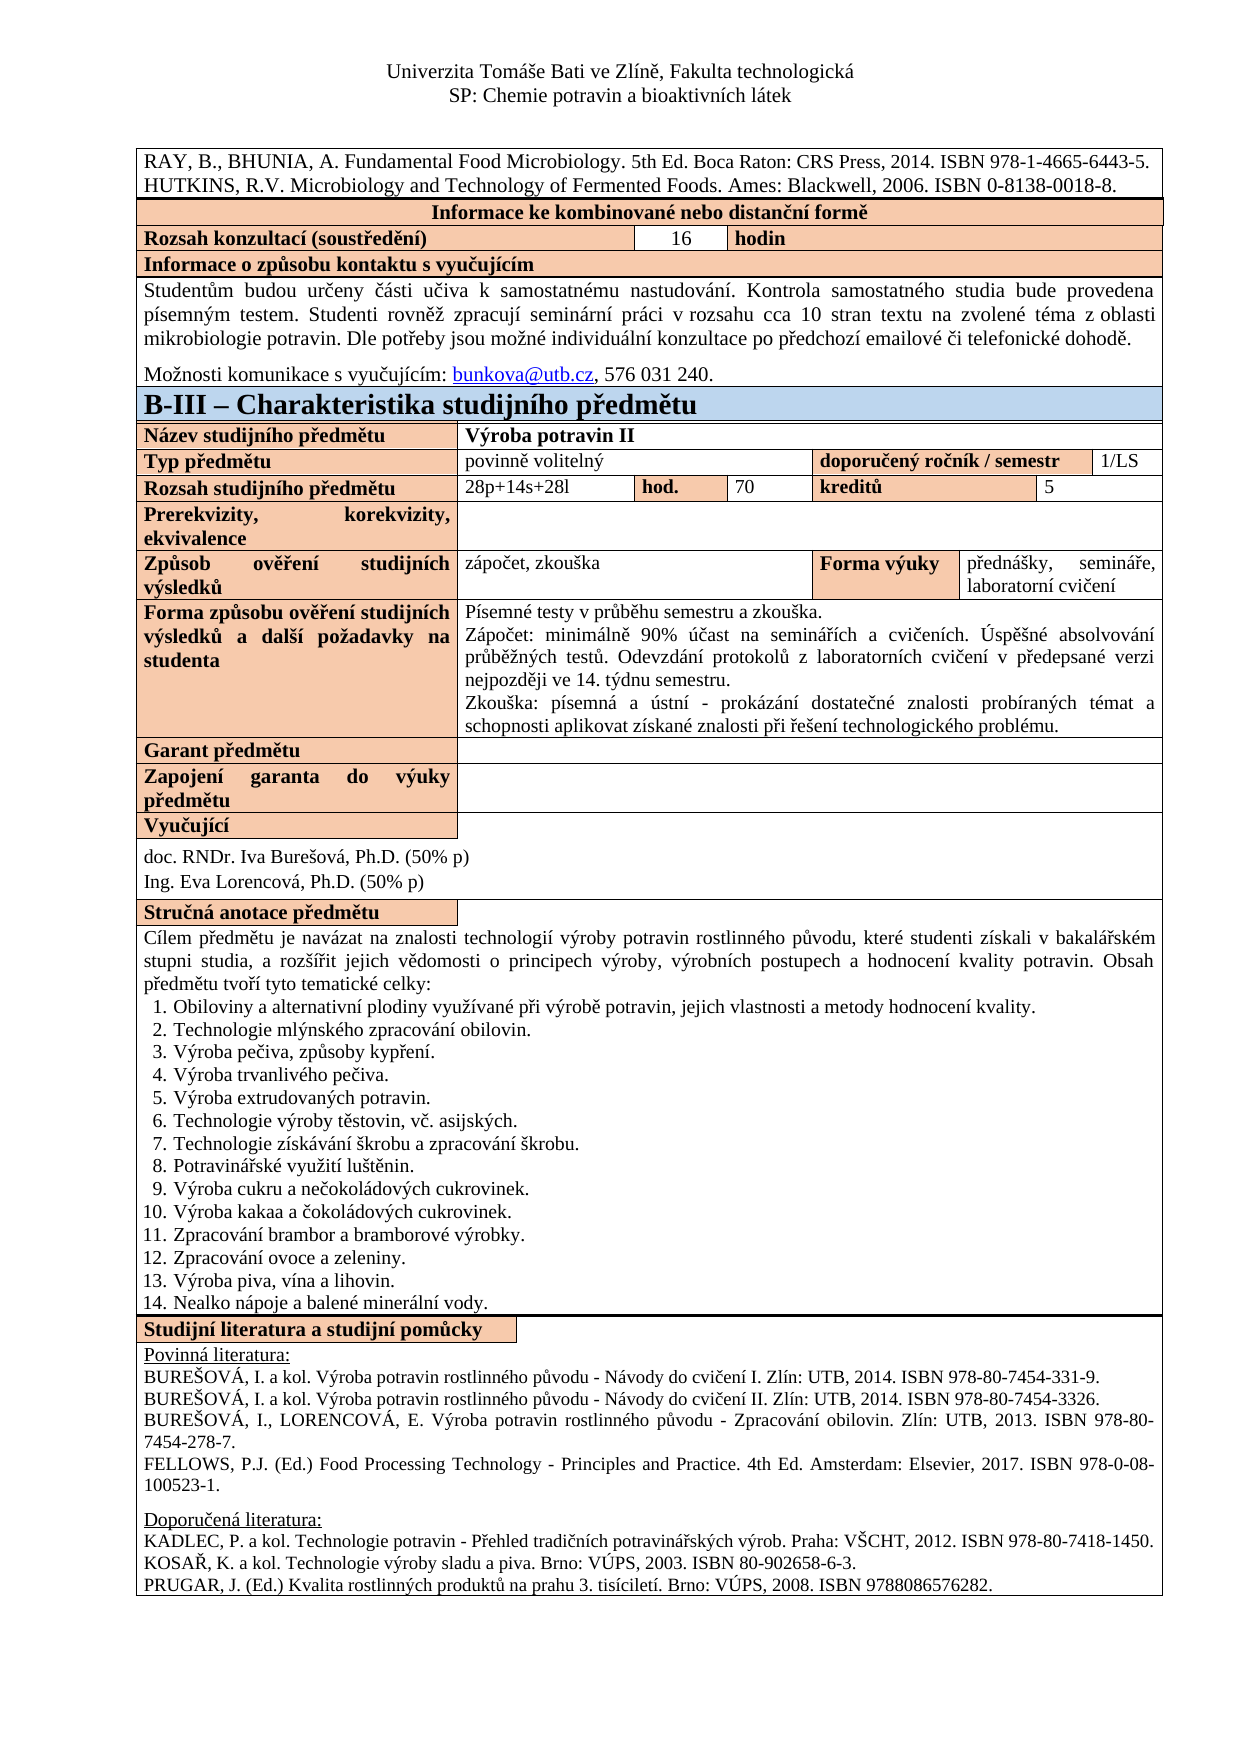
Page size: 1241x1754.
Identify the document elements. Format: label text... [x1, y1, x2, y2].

table_cell [458, 764, 1162, 812]
table_cell B-III – Charakteristika studijního předmětu [137, 387, 1162, 420]
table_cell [137, 149, 1162, 197]
table_cell 5 [1037, 476, 1162, 501]
table_cell Vyučující [137, 813, 457, 838]
table_cell doporučený ročník / semestr [813, 450, 1092, 474]
table_cell Informace ke kombinované nebo distanční formě [137, 200, 1163, 225]
table_cell Rozsah konzultací (soustředění) [137, 226, 634, 250]
table_cell Forma způsobu ověření studijních výsledků a další požadavky na studenta [137, 600, 457, 737]
table_cell Studijní literatura a studijní pomůcky [137, 1317, 516, 1342]
table_cell zápočet, zkouška [458, 551, 812, 599]
table_cell 1/LS [1093, 450, 1162, 474]
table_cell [137, 1342, 1162, 1595]
table_cell [458, 738, 1162, 763]
table_cell 28p+14s+28l [458, 476, 634, 501]
table_cell Písemné testy v průběhu semestru a zkouška. Zápočet: minimálně 90% účast na seminářích a cvičeních. Úspěšné absolvování průběžných testů. Odevzdání protokolů z laboratorních cvičení v předepsané verzi nejpozději ve 14. týdnu semestru. Zkouška: písemná a ústní - prokázání dostatečné znalosti probíraných témat a schopnosti aplikovat získané znalosti při řešení technologického problému. [458, 600, 1162, 737]
table_cell [517, 1317, 1162, 1342]
table_cell [458, 900, 1162, 925]
table_cell Cílem předmětu je navázat na znalosti technologií výroby potravin rostlinného původu, které studenti získali v bakalářském stupni studia, a rozšířit jejich vědomosti o principech výroby, výrobních postupech a hodnocení kvality potravin. Obsah předmětu tvoří tyto tematické celky: Obiloviny a alternativní plodiny využívané při výrobě potravin, jejich vlastnosti a metody hodnocení kvality. Technologie mlýnského zpracování obilovin. Výroba pečiva, způsoby kypření. Výroba trvanlivého pečiva. Výroba extrudovaných potravin. Technologie výroby těstovin, vč. asijských. Technologie získávání škrobu a zpracování škrobu. Potravinářské využití luštěnin. Výroba cukru a nečokoládových cukrovinek. Výroba kakaa a čokoládových cukrovinek. Zpracování brambor a bramborové výrobky. Zpracování ovoce a zeleniny. Výroba piva, vína a lihovin. Nealko nápoje a balené minerální vody. [137, 925, 1162, 1314]
table_cell Stručná anotace předmětu [137, 900, 457, 925]
table_cell Forma výuky [813, 551, 959, 599]
table_cell Garant předmětu [137, 738, 457, 763]
table_cell přednášky, semináře, laboratorní cvičení [960, 551, 1162, 599]
table_cell Typ předmětu [137, 450, 457, 474]
table_cell Informace o způsobu kontaktu s vyučujícím [137, 251, 1162, 276]
table_cell kreditů [813, 476, 1036, 501]
table_cell 70 [728, 476, 812, 501]
table_cell Způsob ověření studijních výsledků [137, 551, 457, 599]
table_cell Výroba potravin II [458, 424, 1162, 448]
table_cell [458, 502, 1162, 550]
table_cell Název studijního předmětu [137, 424, 457, 448]
table_cell Zapojení garanta do výuky předmětu [137, 764, 457, 812]
table_cell Rozsah studijního předmětu [137, 476, 457, 501]
table_cell Prerekvizity, korekvizity, ekvivalence [137, 502, 457, 550]
table_cell 16 [635, 226, 727, 250]
table_cell hodin [728, 226, 1162, 250]
table_cell Studentům budou určeny části učiva k samostatnému nastudování. Kontrola samostatného studia bude provedena písemným testem. Studenti rovněž zpracují seminární práci v rozsahu cca 10 stran textu na zvolené téma z oblasti mikrobiologie potravin. Dle potřeby jsou možné individuální konzultace po předchozí emailové či telefonické dohodě. Možnosti komunikace s vyučujícím: bunkova@utb.cz, 576 031 240. [137, 278, 1162, 386]
table_cell [458, 813, 1162, 838]
table_cell doc. RNDr. Iva Burešová, Ph.D. (50% p) Ing. Eva Lorencová, Ph.D. (50% p) [137, 838, 1162, 899]
table_cell povinně volitelný [458, 450, 812, 474]
table_cell hod. [635, 476, 727, 501]
